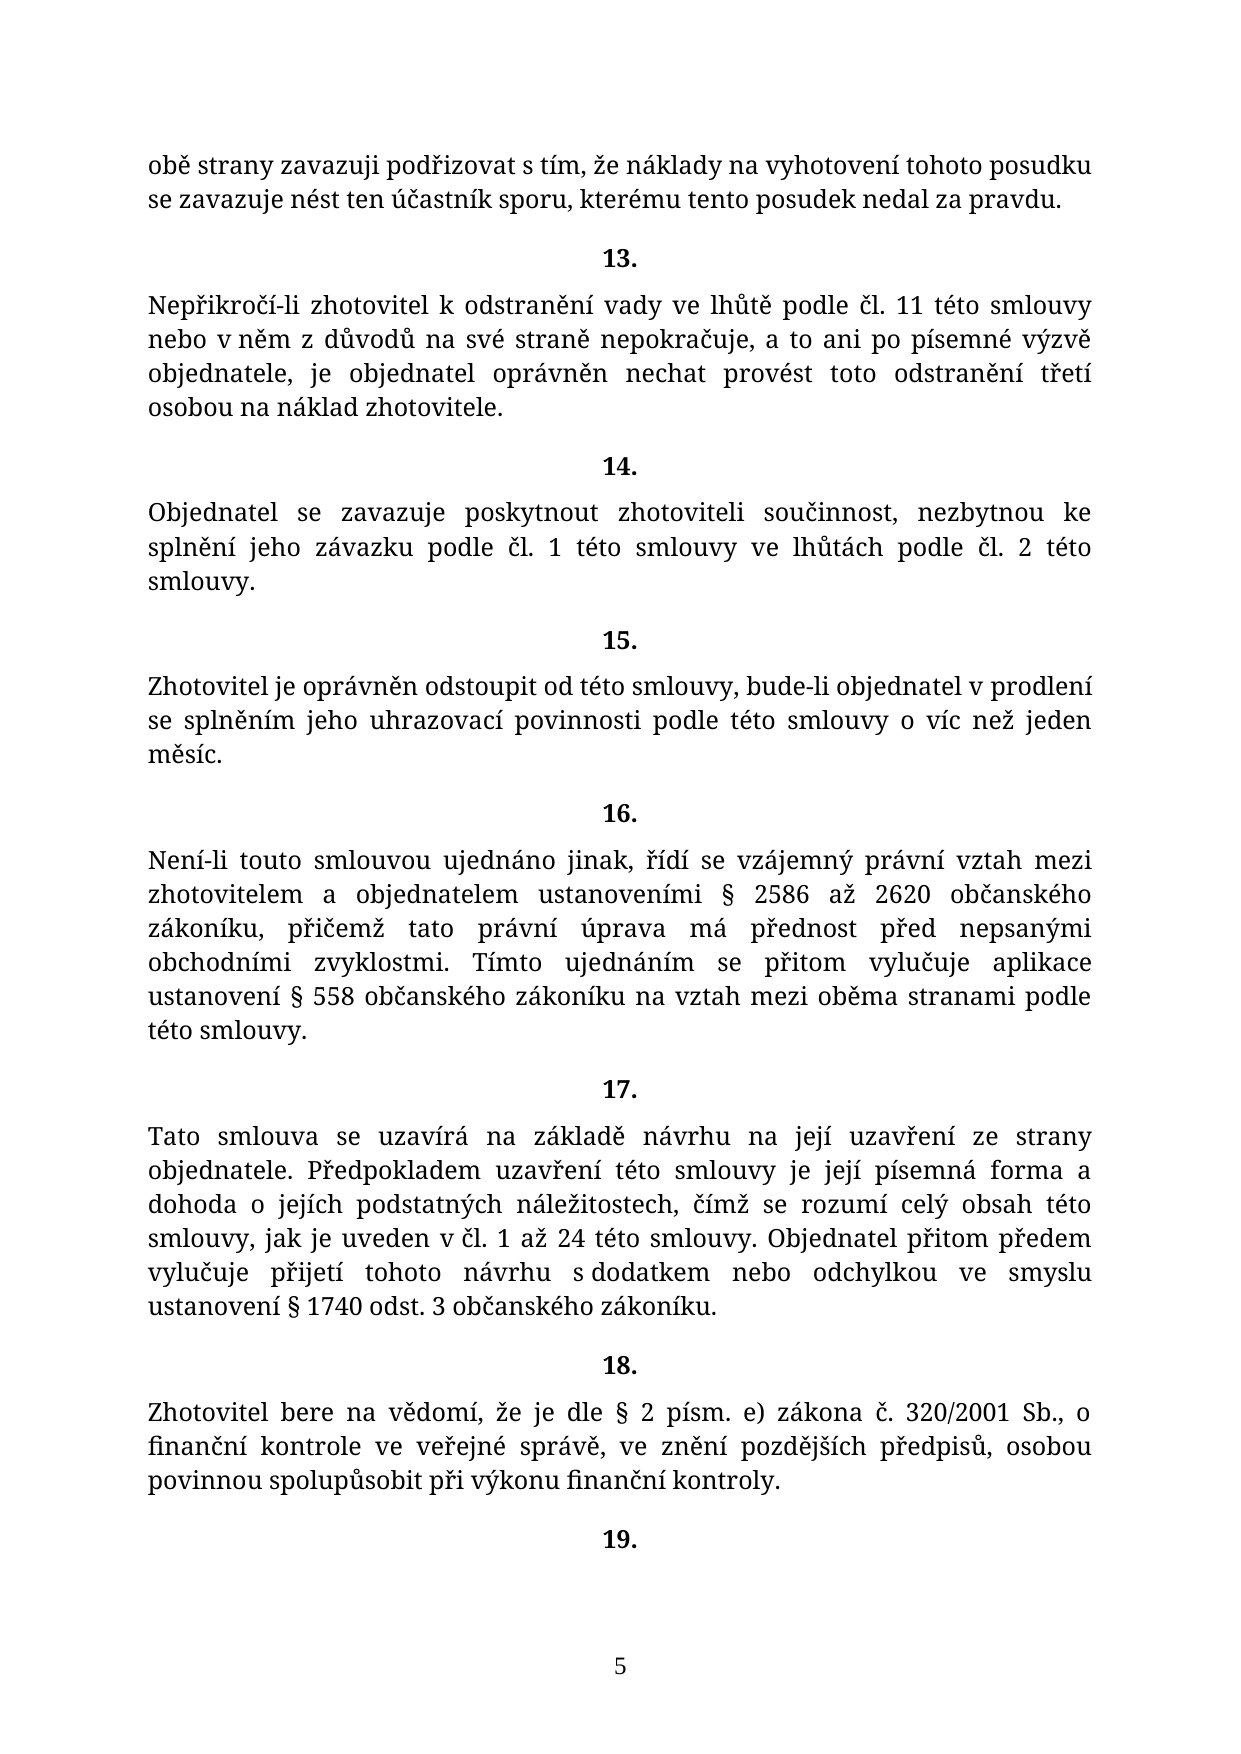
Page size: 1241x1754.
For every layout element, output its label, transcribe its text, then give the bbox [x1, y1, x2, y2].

text Objednatel se zavazuje poskytnout zhotoviteli součinnost, nezbytnou ke splnění jeho závazku podle čl. 1 této smlouvy ve lhůtách podle čl. 2 této smlouvy. [148, 495, 1093, 597]
text 17. [148, 1072, 1093, 1106]
text 16. [148, 796, 1093, 830]
text Tato smlouva se uzavírá na základě návrhu na její uzavření ze strany objednatele. Předpokladem uzavření této smlouvy je její písemná forma a dohoda o jejích podstatných náležitostech, čímž se rozumí celý obsah této smlouvy, jak je uveden v čl. 1 až 24 této smlouvy. Objednatel přitom předem vylučuje přijetí tohoto návrhu s dodatkem nebo odchylkou ve smyslu ustanovení § 1740 odst. 3 občanského zákoníku. [148, 1118, 1093, 1323]
text 19. [148, 1522, 1093, 1556]
text 14. [148, 448, 1093, 483]
text 15. [148, 622, 1093, 656]
text Nepřikročí-li zhotovitel k odstranění vady ve lhůtě podle čl. 11 této smlouvy nebo v něm z důvodů na své straně nepokračuje, a to ani po písemné výzvě objednatele, je objednatel oprávněn nechat provést toto odstranění třetí osobou na náklad zhotovitele. [148, 287, 1093, 423]
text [148, 148, 1093, 216]
text 13. [148, 241, 1093, 275]
text Zhotovitel bere na vědomí, že je dle § 2 písm. e) zákona č. 320/2001 Sb., o finanční kontrole ve veřejné správě, ve znění pozdějších předpisů, osobou povinnou spolupůsobit při výkonu finanční kontroly. [148, 1394, 1093, 1497]
text 18. [148, 1348, 1093, 1382]
text Není-li touto smlouvou ujednáno jinak, řídí se vzájemný právní vztah mezi zhotovitelem a objednatelem ustanoveními § 2586 až 2620 občanského zákoníku, přičemž tato právní úprava má přednost před nepsanými obchodními zvyklostmi. Tímto ujednáním se přitom vylučuje aplikace ustanovení § 558 občanského zákoníku na vztah mezi oběma stranami podle této smlouvy. [148, 843, 1093, 1047]
text Zhotovitel je oprávněn odstoupit od této smlouvy, bude-li objednatel v prodlení se splněním jeho uhrazovací povinnosti podle této smlouvy o víc než jeden měsíc. [148, 669, 1093, 771]
